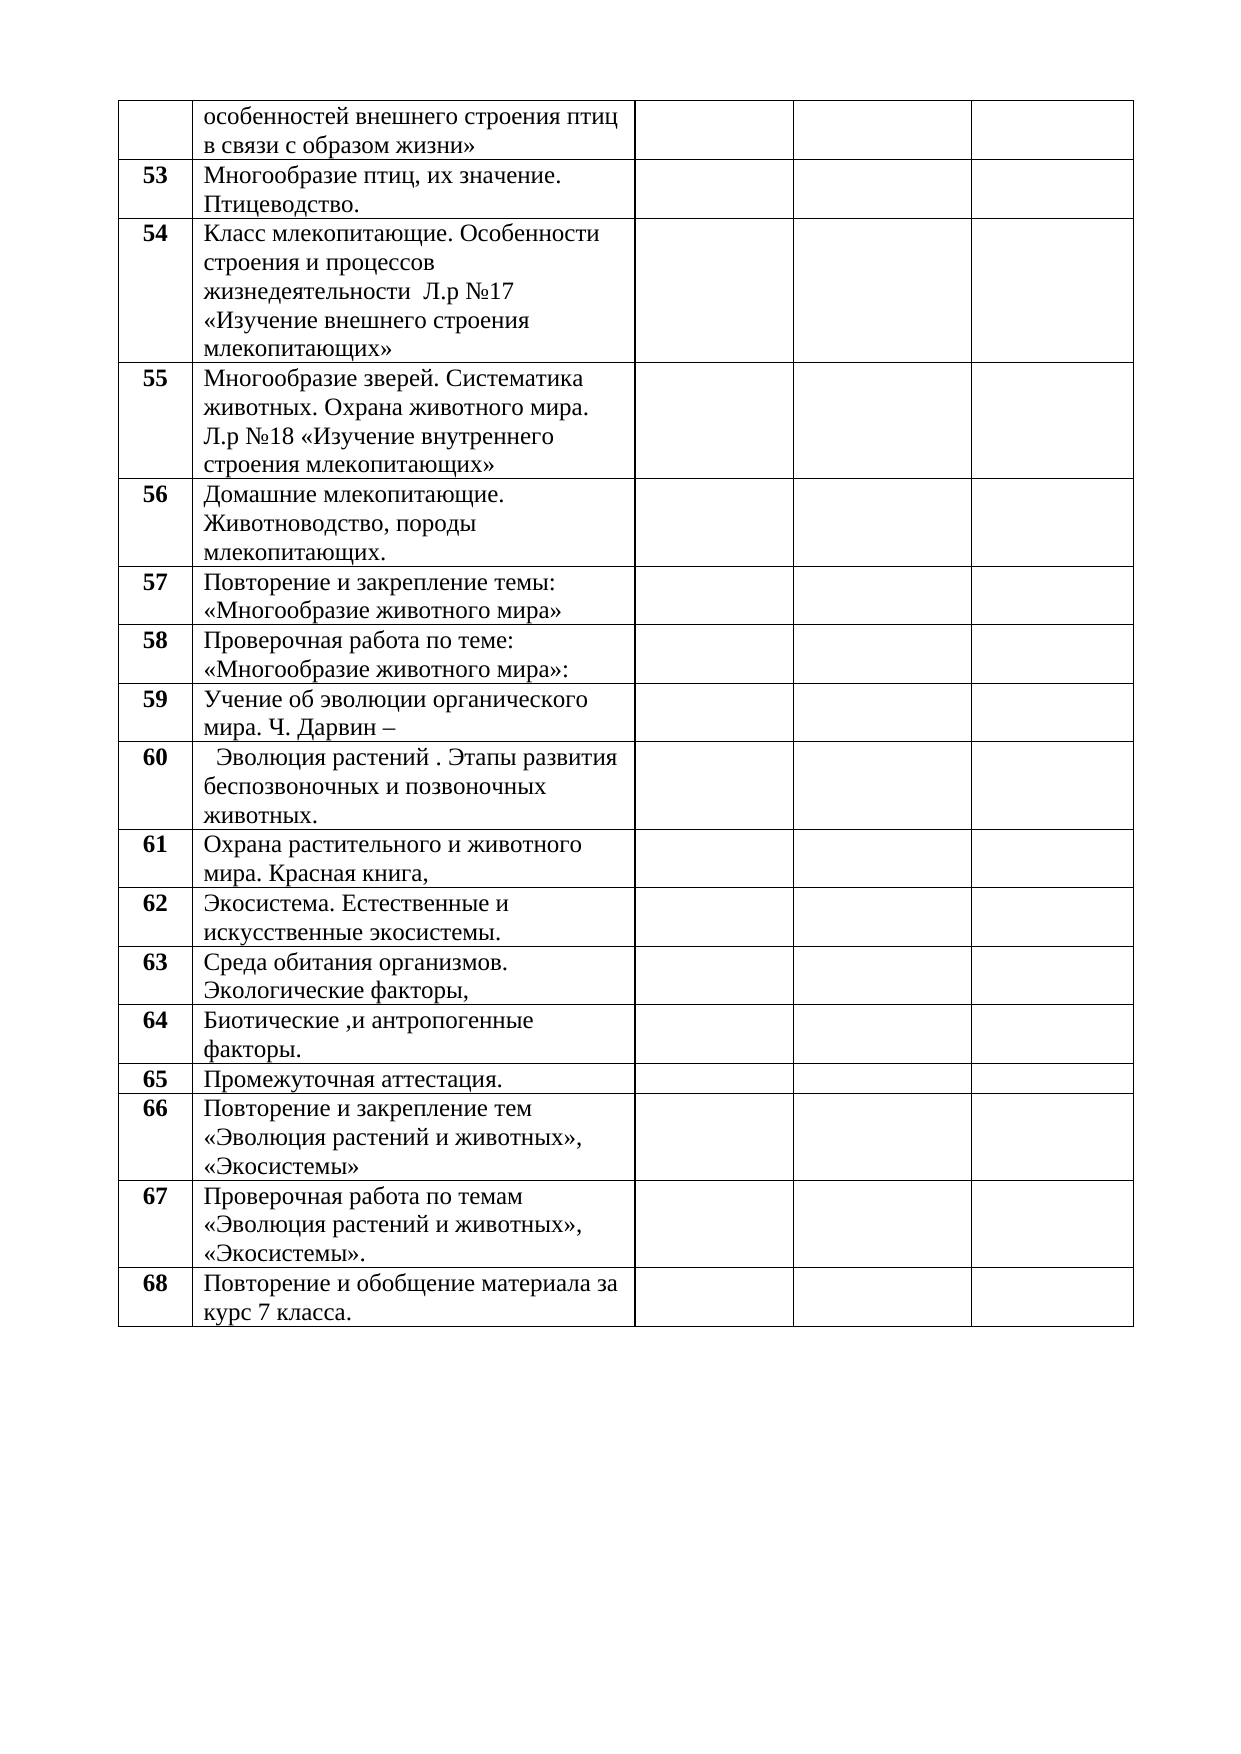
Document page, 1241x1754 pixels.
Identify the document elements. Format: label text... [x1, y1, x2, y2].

table_cell Биотические ,и антропогенные факторы. [193, 1005, 634, 1063]
table_cell [972, 160, 1133, 217]
table_cell 52 [119, 101, 192, 159]
table_cell [794, 1064, 971, 1092]
table_cell [794, 947, 971, 1004]
table_cell Повторение и закрепление тем «Эволюция растений и животных», «Экосистемы» [193, 1094, 634, 1180]
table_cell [193, 101, 634, 159]
table_cell [636, 625, 793, 683]
table_cell [636, 947, 793, 1004]
table_cell [636, 219, 793, 362]
table_cell [972, 1094, 1133, 1180]
table_cell Эволюция растений . Этапы развития беспозвоночных и позвоночных животных. [193, 742, 634, 828]
table_cell [794, 742, 971, 828]
table_cell [972, 101, 1133, 159]
table_cell [972, 742, 1133, 828]
table_cell [636, 567, 793, 624]
table_cell Среда обитания организмов. Экологические факторы, [193, 947, 634, 1004]
table_cell [636, 830, 793, 887]
table_cell Многообразие птиц, их значение. Птицеводство. [193, 160, 634, 217]
table_cell [636, 1181, 793, 1267]
table_cell 54 [119, 219, 192, 362]
table_cell [794, 219, 971, 362]
table_cell Промежуточная аттестация. [193, 1064, 634, 1092]
table_cell [972, 1268, 1133, 1326]
table_cell Проверочная работа по теме: «Многообразие животного мира»: [193, 625, 634, 683]
table_cell [636, 742, 793, 828]
table_cell [636, 684, 793, 741]
table_cell 63 [119, 947, 192, 1004]
table_cell [794, 567, 971, 624]
table_cell Многообразие зверей. Систематика животных. Охрана животного мира. Л.р №18 «Изучение внутреннего строения млекопитающих» [193, 363, 634, 478]
table_cell [636, 1064, 793, 1092]
table_cell [794, 625, 971, 683]
table_cell [972, 1005, 1133, 1063]
table_cell [794, 101, 971, 159]
table_cell [794, 160, 971, 217]
table_cell 62 [119, 888, 192, 946]
table_cell [794, 830, 971, 887]
table_cell [972, 947, 1133, 1004]
table_cell Учение об эволюции органического мира. Ч. Дарвин – [193, 684, 634, 741]
table_cell 65 [119, 1064, 192, 1092]
table_cell [972, 219, 1133, 362]
table_cell Домашние млекопитающие. Животноводство, породы млекопитающих. [193, 479, 634, 566]
table_cell [636, 160, 793, 217]
table_cell 68 [119, 1268, 192, 1326]
table_cell [794, 1005, 971, 1063]
table_cell 53 [119, 160, 192, 217]
table_cell [972, 684, 1133, 741]
table_cell [636, 888, 793, 946]
table_cell [636, 363, 793, 478]
table_cell [794, 1268, 971, 1326]
table_cell [636, 1005, 793, 1063]
table_cell [636, 479, 793, 566]
table_cell 55 [119, 363, 192, 478]
table_cell Охрана растительного и животного мира. Красная книга, [193, 830, 634, 887]
table_cell [972, 1181, 1133, 1267]
table_cell 66 [119, 1094, 192, 1180]
table_cell 61 [119, 830, 192, 887]
table_cell [794, 363, 971, 478]
table_cell Проверочная работа по темам «Эволюция растений и животных», «Экосистемы». [193, 1181, 634, 1267]
table_cell Экосистема. Естественные и искусственные экосистемы. [193, 888, 634, 946]
table_cell [794, 684, 971, 741]
table_cell [636, 101, 793, 159]
table_cell 60 [119, 742, 192, 828]
table_cell [636, 1094, 793, 1180]
table_cell 59 [119, 684, 192, 741]
table_cell [972, 625, 1133, 683]
table_cell Повторение и обобщение материала за курс 7 класса. [193, 1268, 634, 1326]
table_cell [794, 888, 971, 946]
table_cell [794, 1181, 971, 1267]
table_cell [972, 1064, 1133, 1092]
table_cell [972, 363, 1133, 478]
table_cell 64 [119, 1005, 192, 1063]
table_cell [794, 479, 971, 566]
table_cell [972, 479, 1133, 566]
table_cell Повторение и закрепление темы: «Многообразие животного мира» [193, 567, 634, 624]
table_cell Класс млекопитающие. Особенности строения и процессов жизнедеятельности Л.р №17 «Изучение внешнего строения млекопитающих» [193, 219, 634, 362]
table_cell 57 [119, 567, 192, 624]
table_cell 58 [119, 625, 192, 683]
table_cell [794, 1094, 971, 1180]
table_cell [972, 888, 1133, 946]
table_cell 56 [119, 479, 192, 566]
table_cell [636, 1268, 793, 1326]
table_cell 67 [119, 1181, 192, 1267]
table_cell [972, 830, 1133, 887]
table_cell [972, 567, 1133, 624]
